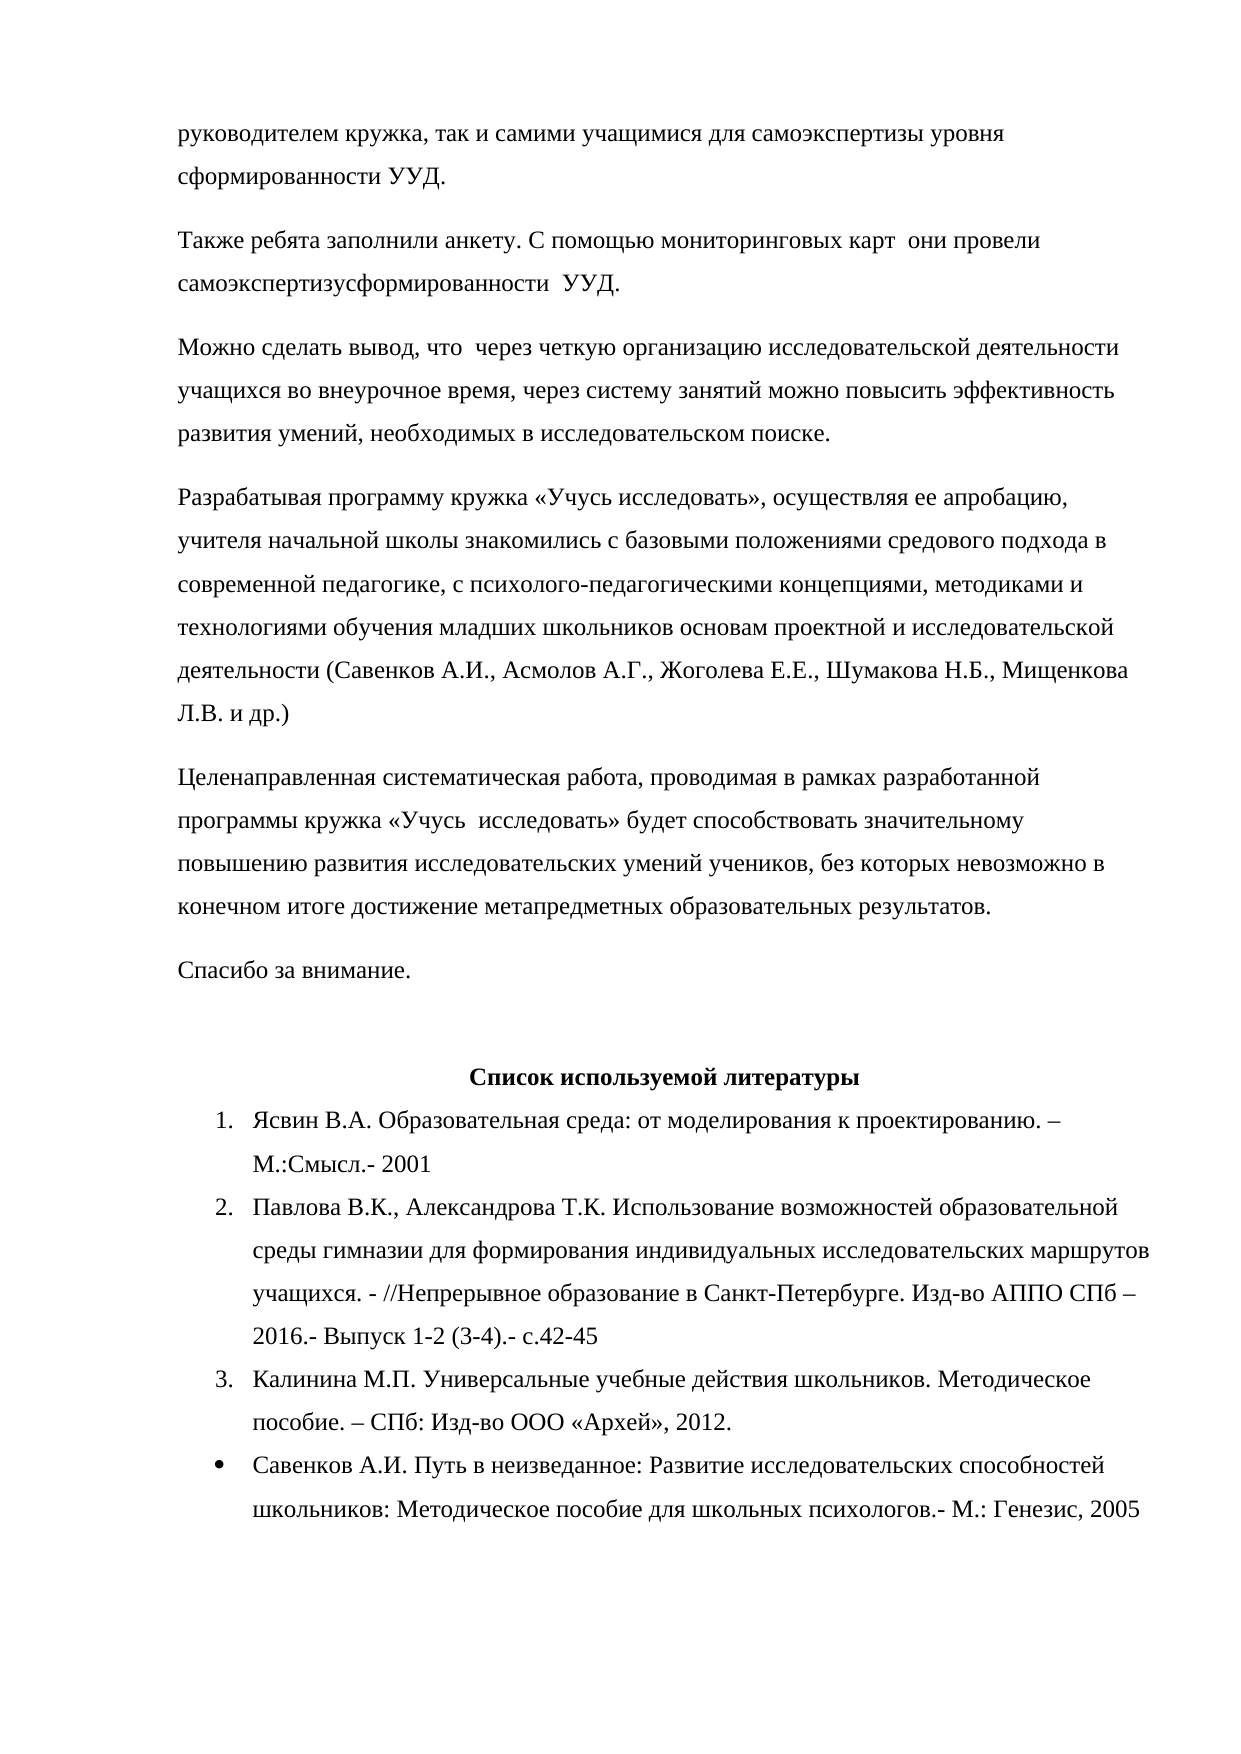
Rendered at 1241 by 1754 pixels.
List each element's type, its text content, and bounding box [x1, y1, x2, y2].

text Целенаправленная систематическая работа, проводимая в рамках разработанной программы кружка «Учусь исследовать» будет способствовать значительному повышению развития исследовательских умений учеников, без которых невозможно в конечном итоге достижение метапредметных образовательных результатов. [177, 762, 1152, 920]
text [177, 118, 1152, 190]
text Можно сделать вывод, что через четкую организацию исследовательской деятельности учащихся во внеурочное время, через систему занятий можно повысить эффективность развития умений, необходимых в исследовательском поиске. [177, 332, 1152, 447]
list Павлова В.К., Александрова Т.К. Использование возможностей образовательной среды гимназии для формирования индивидуальных исследовательских маршрутов учащихся. - //Непрерывное образование в Санкт-Петербурге. Изд-во АППО СПб – 2016.- Выпуск 1-2 (3-4).- с.42-45 [215, 1192, 1152, 1350]
text Разрабатывая программу кружка «Учусь исследовать», осуществляя ее апробацию, учителя начальной школы знакомились с базовыми положениями средового подхода в современной педагогике, с психолого-педагогическими концепциями, методиками и технологиями обучения младших школьников основам проектной и исследовательской деятельности (Савенков А.И., Асмолов А.Г., Жоголева Е.Е., Шумакова Н.Б., Мищенкова Л.В. и др.) [177, 482, 1152, 727]
list Калинина М.П. Универсальные учебные действия школьников. Методическое пособие. – СПб: Изд-во ООО «Архей», 2012. [215, 1364, 1152, 1436]
list Савенков А.И. Путь в неизведанное: Развитие исследовательских способностей школьников: Методическое пособие для школьных психологов.- М.: Генезис, 2005 [215, 1451, 1152, 1522]
text Список используемой литературы [177, 1062, 1152, 1091]
text Спасибо за внимание. [177, 955, 1152, 984]
list Ясвин В.А. Образовательная среда: от моделирования к проектированию. – М.:Смысл.- 2001 [215, 1106, 1152, 1177]
text Также ребята заполнили анкету. С помощью мониторинговых карт они провели самоэкспертизусформированности УУД. [177, 225, 1152, 297]
